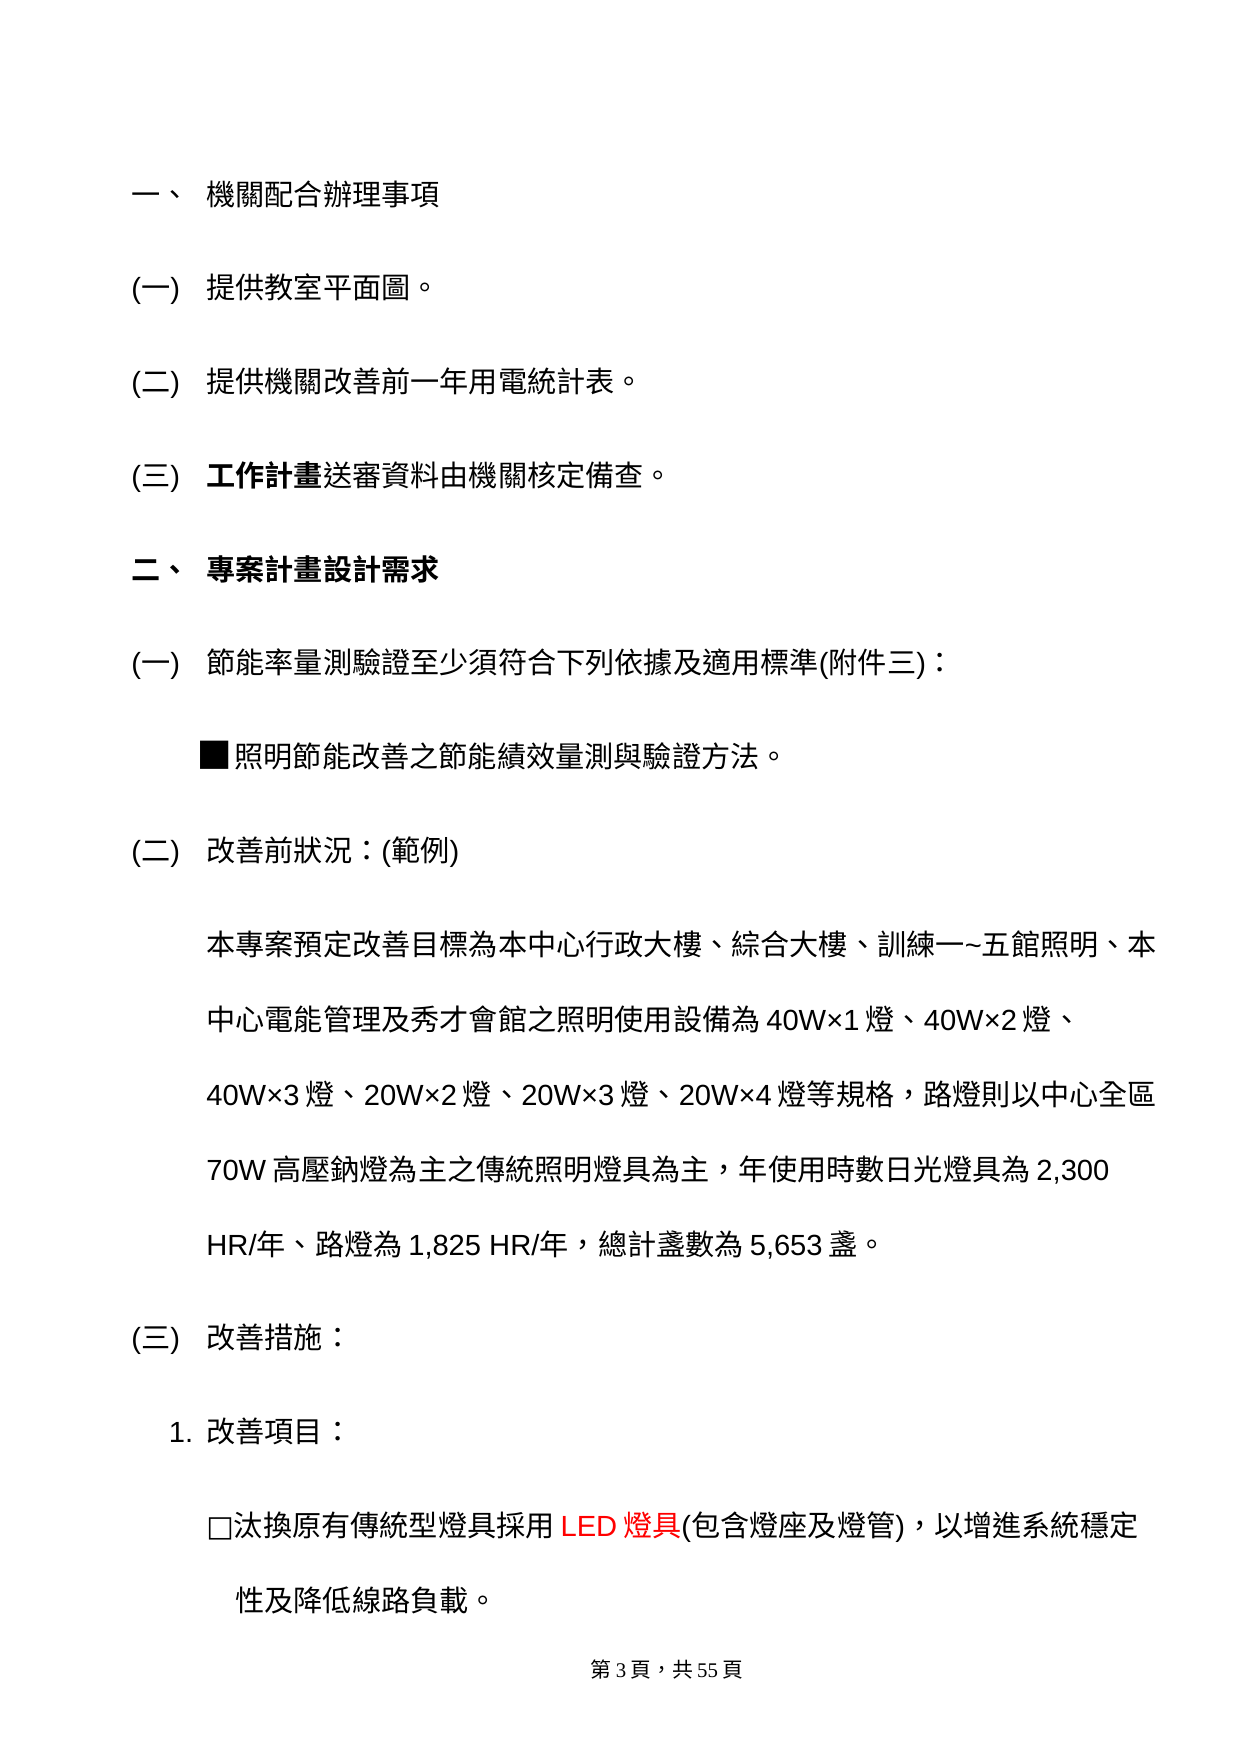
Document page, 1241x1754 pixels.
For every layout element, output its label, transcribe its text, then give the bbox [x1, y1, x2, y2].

list 節能率量測驗證至少須符合下列依據及適用標準(附件三)： [131, 624, 1162, 699]
list 改善措施： [131, 1299, 1162, 1374]
list 提供教室平面圖。 [131, 249, 1162, 324]
list 專案計畫設計需求 [131, 530, 1162, 605]
list 機關配合辦理事項 [131, 155, 1162, 230]
text □汰換原有傳統型燈具採用LED燈具(包含燈座及燈管)，以增進系統穩定性及降低線路負載。 [206, 1486, 1162, 1636]
list 提供機關改善前一年用電統計表。 [131, 342, 1162, 417]
list 工作計畫送審資料由機關核定備查。 [131, 436, 1162, 511]
list 改善前狀況：(範例) [131, 811, 1162, 886]
text 照明節能改善之節能績效量測與驗證方法。 [201, 717, 1162, 792]
text 本專案預定改善目標為本中心行政大樓、綜合大樓、訓練一~五館照明、本中心電能管理及秀才會館之照明使用設備為40W×1燈、40W×2燈、40W×3燈、20W×2燈、20W×3燈、20W×4燈等規格，路燈則以中心全區70W高壓鈉燈為主之傳統照明燈具為主，年使用時數日光燈具為2,300 HR/年、路燈為1,825 HR/年，總計盞數為5,653盞。 [206, 905, 1162, 1280]
list 改善項目： [169, 1392, 1162, 1467]
